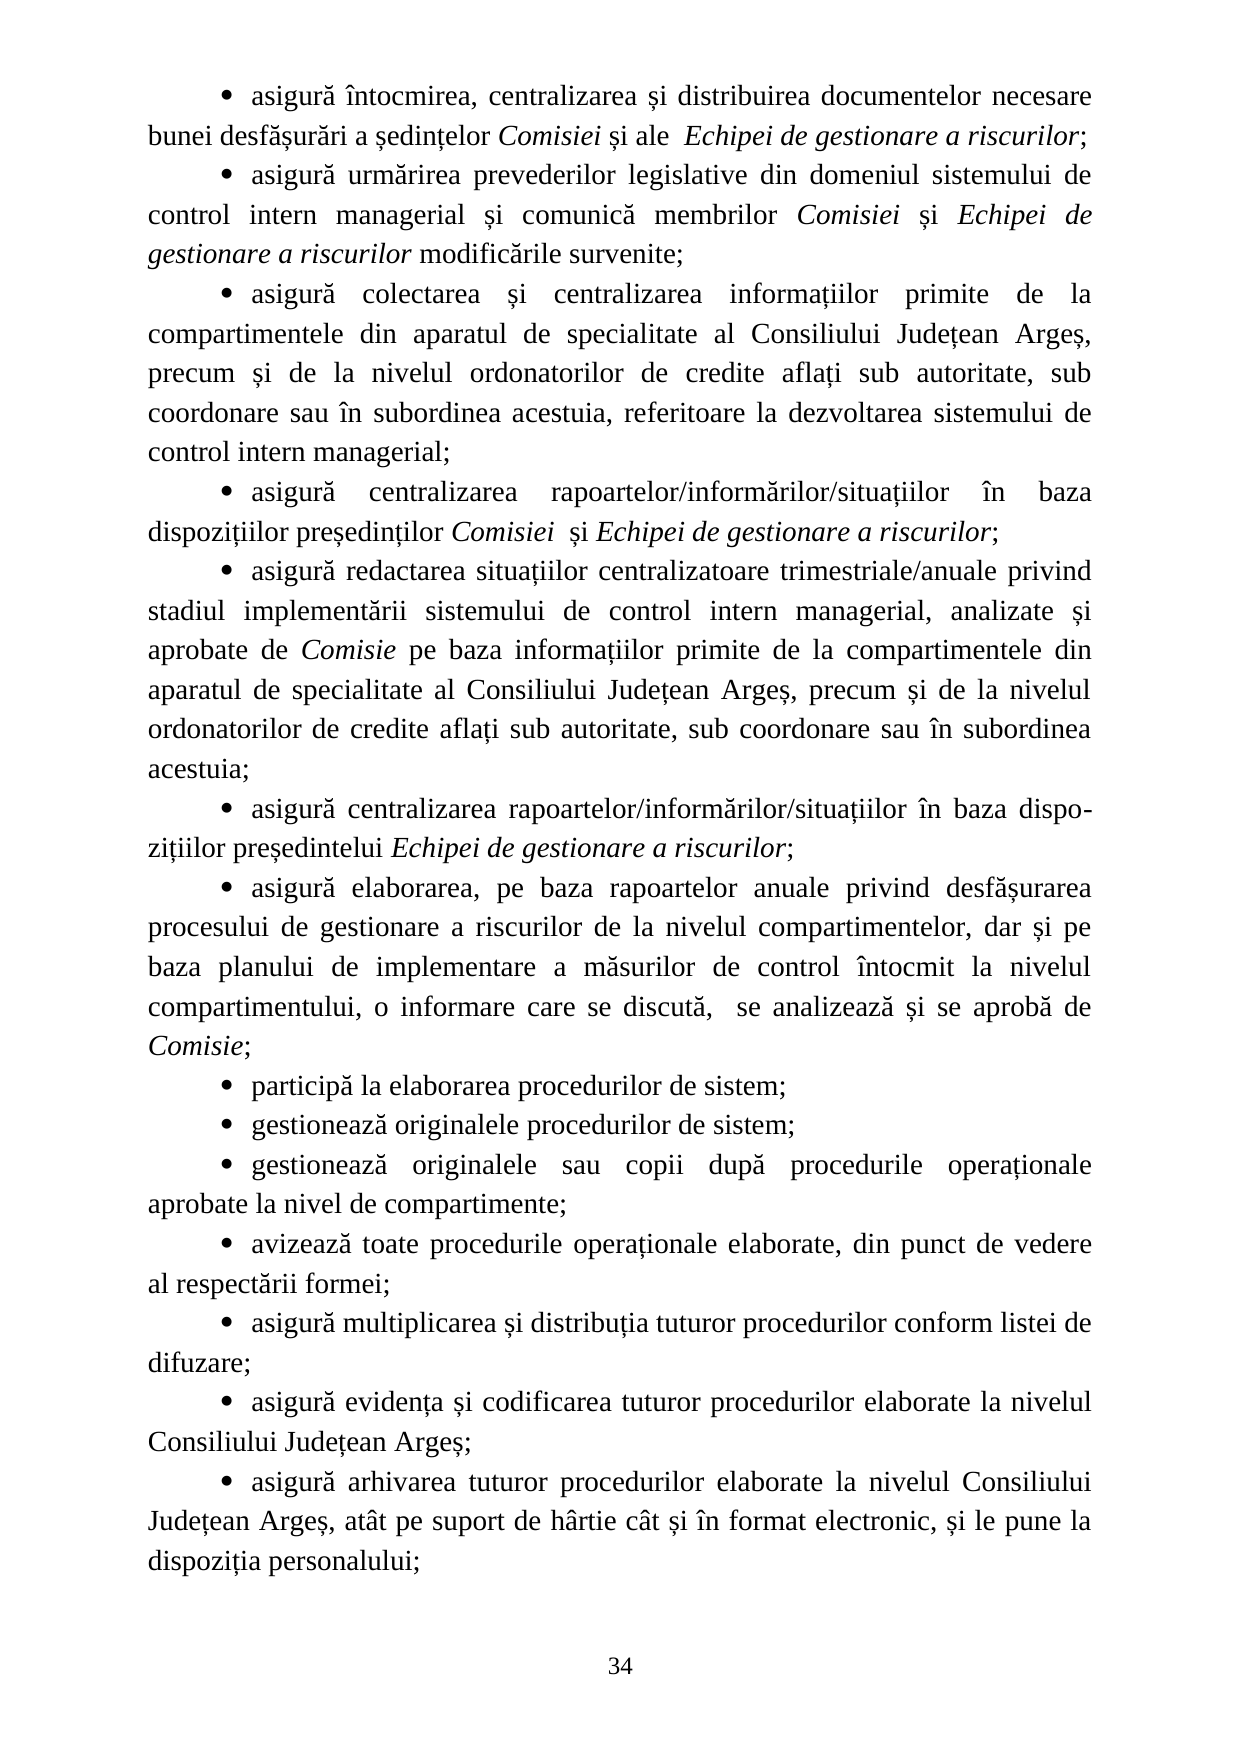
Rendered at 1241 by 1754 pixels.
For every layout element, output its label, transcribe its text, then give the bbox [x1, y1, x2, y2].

list asigură centralizarea rapoartelor/informărilor/situațiilor în baza dispozițiilor președintelui Echipei de gestionare a riscurilor; [148, 786, 1092, 866]
list participă la elaborarea procedurilor de sistem; [148, 1063, 1092, 1103]
list asigură colectarea și centralizarea informațiilor primite de la compartimentele din aparatul de specialitate al Consiliului Județean Argeș, precum și de la nivelul ordonatorilor de credite aflați sub autoritate, sub coordonare sau în subordinea acestuia, referitoare la dezvoltarea sistemului de control intern managerial; [148, 272, 1092, 470]
list asigură elaborarea, pe baza rapoartelor anuale privind desfășurarea procesului de gestionare a riscurilor de la nivelul compartimentelor, dar și pe baza planului de implementare a măsurilor de control întocmit la nivelul compartimentului, o informare care se discută, se analizează și se aprobă de Comisie; [148, 866, 1092, 1063]
list asigură multiplicarea și distribuția tuturor procedurilor conform listei de difuzare; [148, 1301, 1092, 1380]
list gestionează originalele procedurilor de sistem; [148, 1103, 1092, 1143]
list asigură urmărirea prevederilor legislative din domeniul sistemului de control intern managerial și comunică membrilor Comisiei și Echipei de gestionare a riscurilor modificările survenite; [148, 153, 1092, 272]
list asigură arhivarea tuturor procedurilor elaborate la nivelul Consiliului Județean Argeș, atât pe suport de hârtie cât și în format electronic, și le pune la dispoziția personalului; [148, 1459, 1092, 1578]
list avizează toate procedurile operaționale elaborate, din punct de vedere al respectării formei; [148, 1222, 1092, 1301]
list asigură centralizarea rapoartelor/informărilor/situațiilor în baza dispozițiilor președinților Comisiei și Echipei de gestionare a riscurilor; [148, 470, 1092, 549]
list asigură întocmirea, centralizarea și distribuirea documentelor necesare bunei desfășurări a ședințelor Comisiei și ale Echipei de gestionare a riscurilor; [148, 74, 1092, 153]
list asigură redactarea situațiilor centralizatoare trimestriale/anuale privind stadiul implementării sistemului de control intern managerial, analizate și aprobate de Comisie pe baza informațiilor primite de la compartimentele din aparatul de specialitate al Consiliului Județean Argeș, precum și de la nivelul ordonatorilor de credite aflați sub autoritate, sub coordonare sau în subordinea acestuia; [148, 549, 1092, 786]
list gestionează originalele sau copii după procedurile operaționale aprobate la nivel de compartimente; [148, 1143, 1092, 1222]
list asigură evidența și codificarea tuturor procedurilor elaborate la nivelul Consiliului Județean Argeș; [148, 1380, 1092, 1459]
